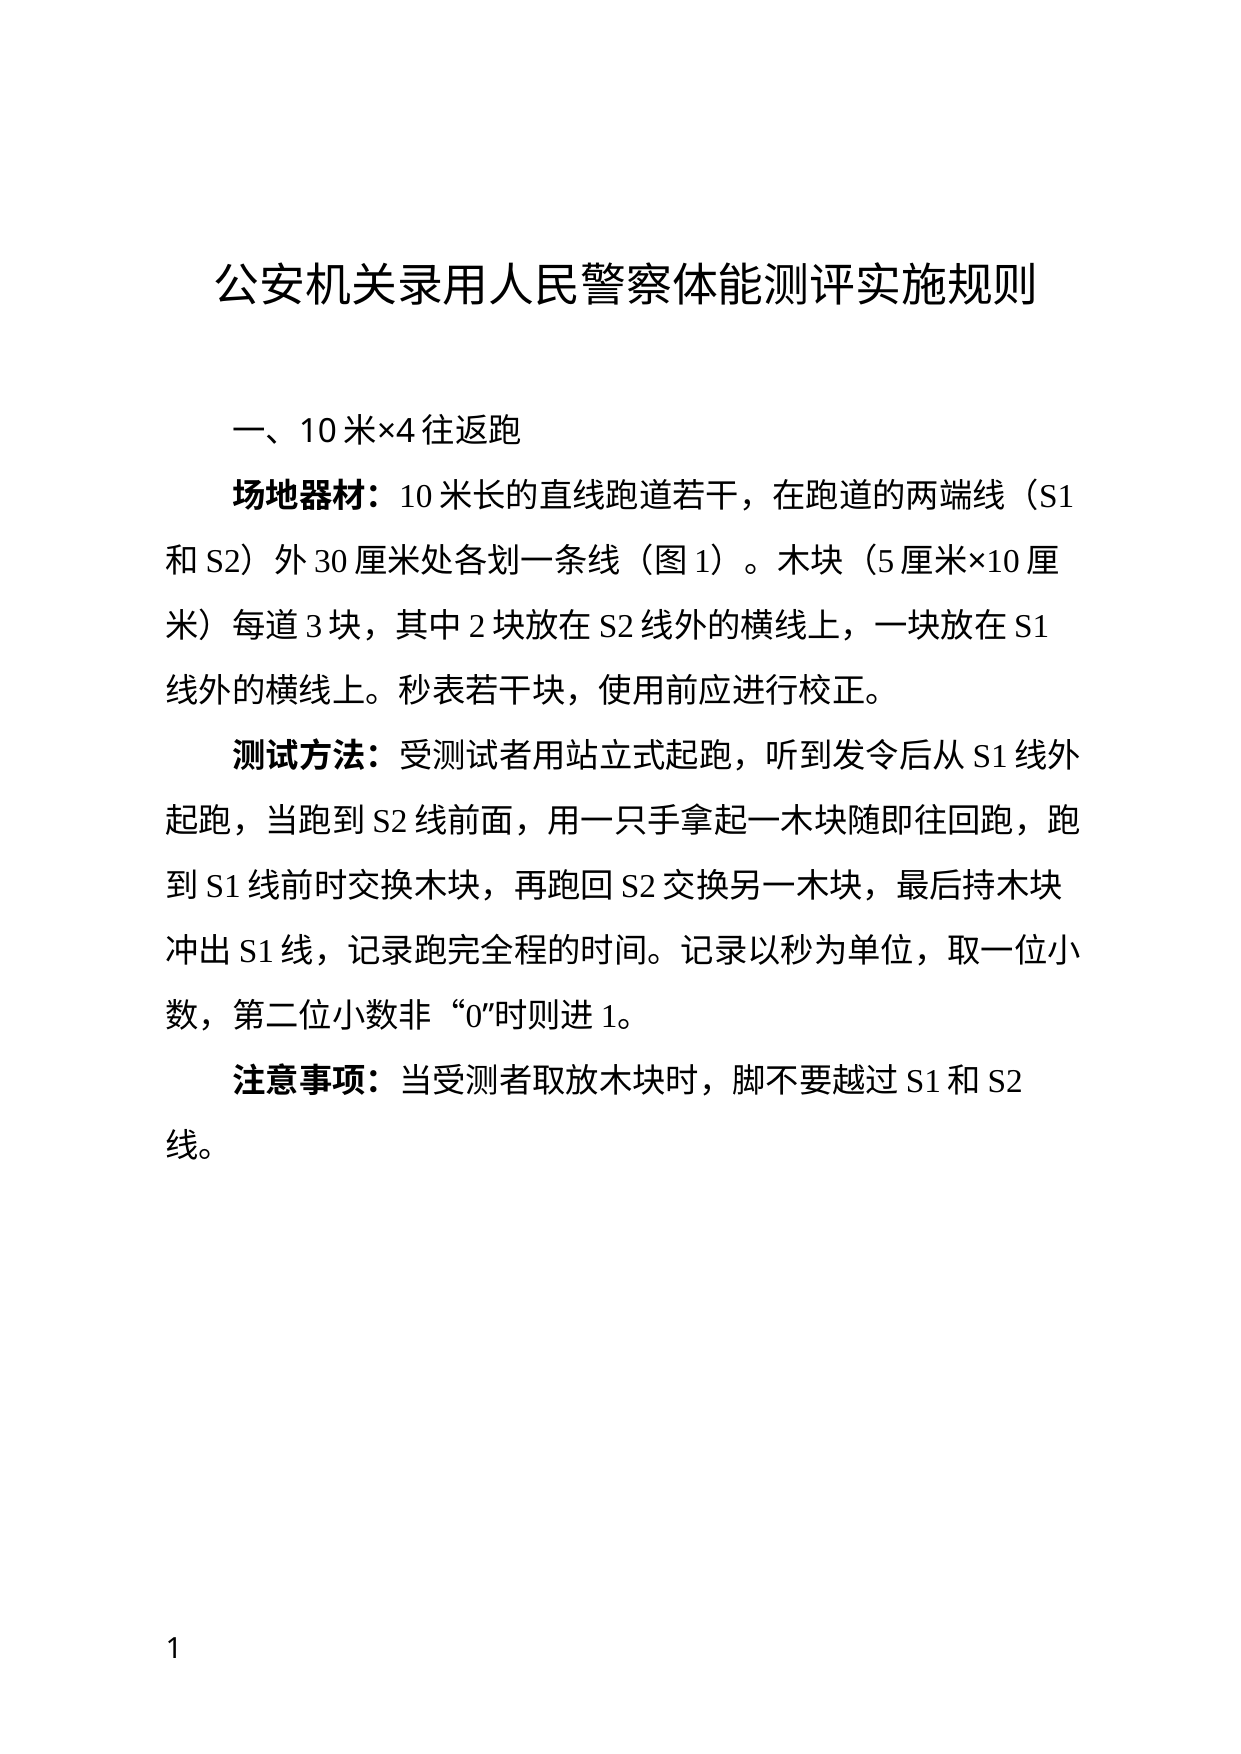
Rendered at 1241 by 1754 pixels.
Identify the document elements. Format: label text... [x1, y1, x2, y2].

text 公安机关录用人民警察体能测评实施规则 [165, 233, 1087, 330]
text 一、10米×4往返跑 [165, 395, 1087, 460]
text 场地器材：10米长的直线跑道若干，在跑道的两端线（S1和S2）外30厘米处各划一条线（图1）。木块（5厘米×10厘米）每道3块，其中2块放在S2线外的横线上，一块放在S1线外的横线上。秒表若干块，使用前应进行校正。 [165, 460, 1087, 720]
text 测试方法：受测试者用站立式起跑，听到发令后从S1线外起跑，当跑到S2线前面，用一只手拿起一木块随即往回跑，跑到S1线前时交换木块，再跑回S2交换另一木块，最后持木块冲出S1线，记录跑完全程的时间。记录以秒为单位，取一位小数，第二位小数非“0”时则进1。 [165, 720, 1087, 1045]
text 注意事项：当受测者取放木块时，脚不要越过S1和S2线。 [165, 1045, 1087, 1175]
